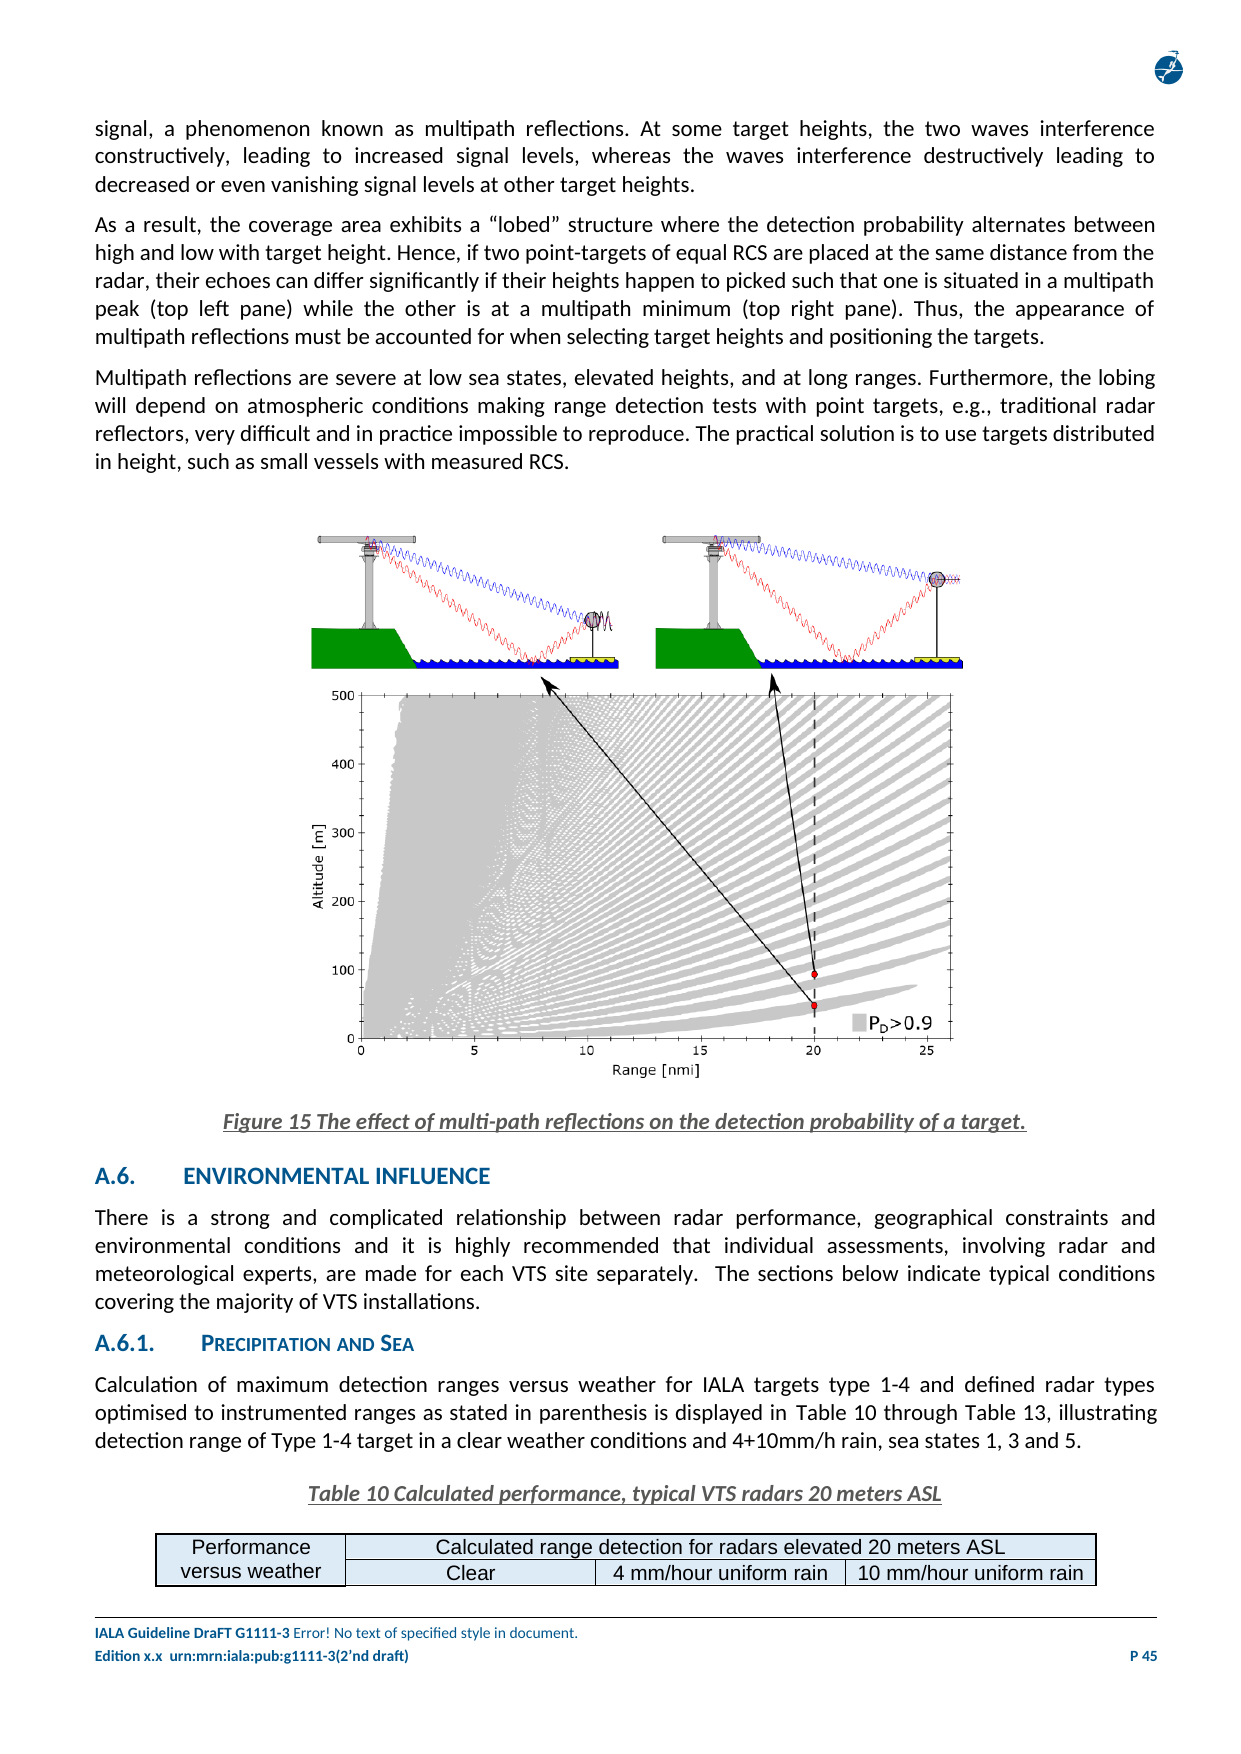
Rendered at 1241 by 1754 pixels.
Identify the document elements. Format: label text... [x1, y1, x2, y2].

text Figure 15 The effect of multi-path reflections on the detection probability of a target. [94, 1107, 1157, 1135]
text As a result, the coverage area exhibits a “lobed” structure where the detection probability alternates between high and low with target height. Hence, if two point-targets of equal RCS are placed at the same distance from the radar, their echoes can differ significantly if their heights happen to picked such that one is situated in a multipath peak (top left pane) while the other is at a multipath minimum (top right pane). Thus, the appearance of multipath reflections must be accounted for when selecting target heights and positioning the targets. [94, 210, 1157, 350]
table_cell 4 mm/hour uniform rain [596, 1560, 845, 1584]
table_header Calculated range detection for radars elevated 20 meters ASL [346, 1535, 1095, 1558]
text There is a strong and complicated relationship between radar performance, geographical constraints and environmental conditions and it is highly recommended that individual assessments, involving radar and meteorological experts, are made for each VTS site separately. The sections below indicate typical conditions covering the majority of VTS installations. [94, 1203, 1157, 1315]
text Table 10 Calculated performance, typical VTS radars 20 meters ASL [94, 1479, 1157, 1507]
table_cell Clear [346, 1560, 595, 1584]
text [94, 114, 1157, 198]
text Calculation of maximum detection ranges versus weather for IALA targets type 1-4 and defined radar types optimised to instrumented ranges as stated in parenthesis is displayed in Table 10 through Table 13, illustrating detection range of Type 1-4 target in a clear weather conditions and 4+10mm/h rain, sea states 1, 3 and 5. [94, 1370, 1157, 1454]
text Environmental Influence [94, 1160, 1157, 1190]
picture [1123, 0, 1241, 119]
table_cell 10 mm/hour uniform rain [846, 1560, 1095, 1584]
table_header Performance versus weather [157, 1535, 345, 1584]
text Multipath reflections are severe at low sea states, elevated heights, and at long ranges. Furthermore, the lobing will depend on atmospheric conditions making range detection tests with point targets, e.g., traditional radar reflectors, very difficult and in practice impossible to reproduce. The practical solution is to use targets distributed in height, such as small vessels with measured RCS. [94, 363, 1157, 475]
text Precipitation and Sea [94, 1327, 1157, 1358]
